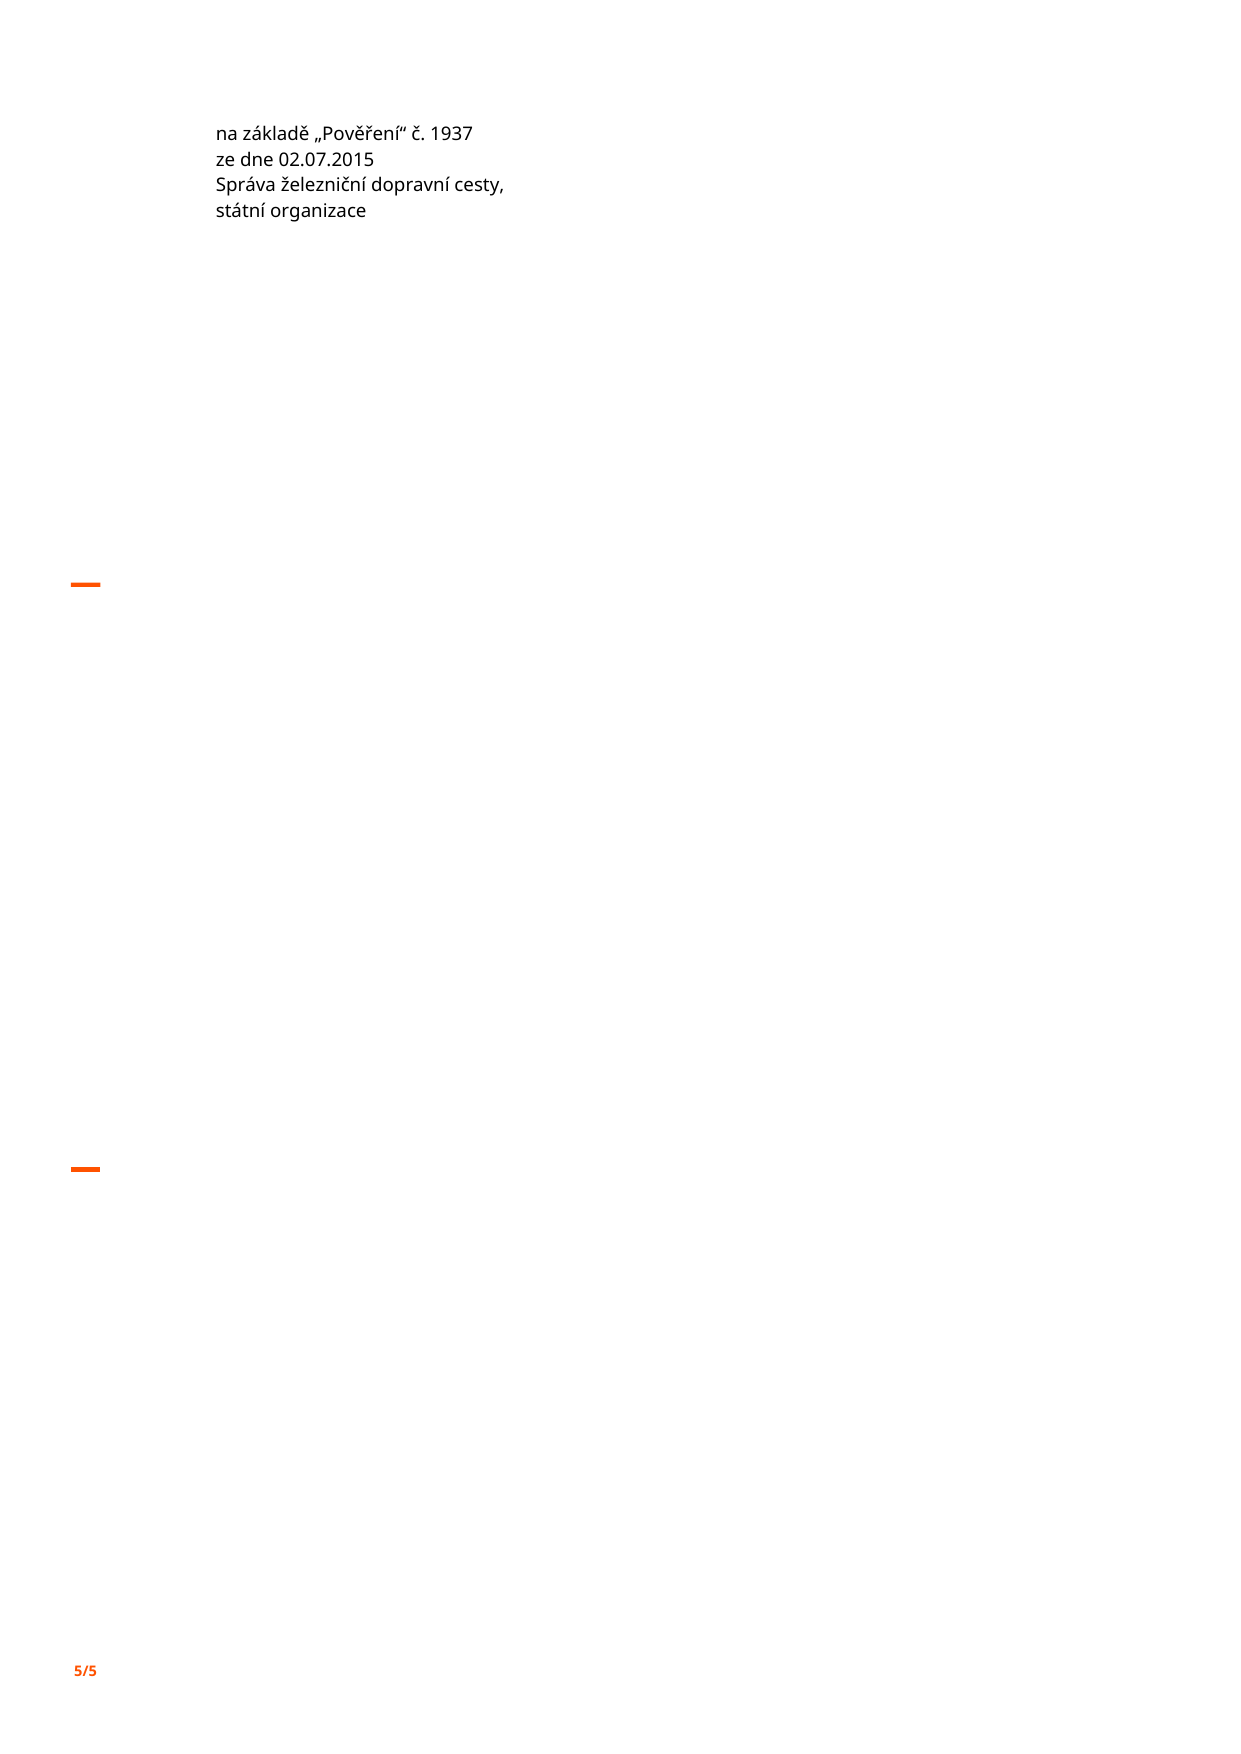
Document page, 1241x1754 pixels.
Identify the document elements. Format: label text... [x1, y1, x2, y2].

text ze dne 02.07.2015 [216, 146, 1122, 172]
text na základě „Pověření“ č. 1937 [216, 121, 1122, 146]
text státní organizace [216, 197, 1122, 223]
text Správa železniční dopravní cesty, [216, 172, 1122, 197]
